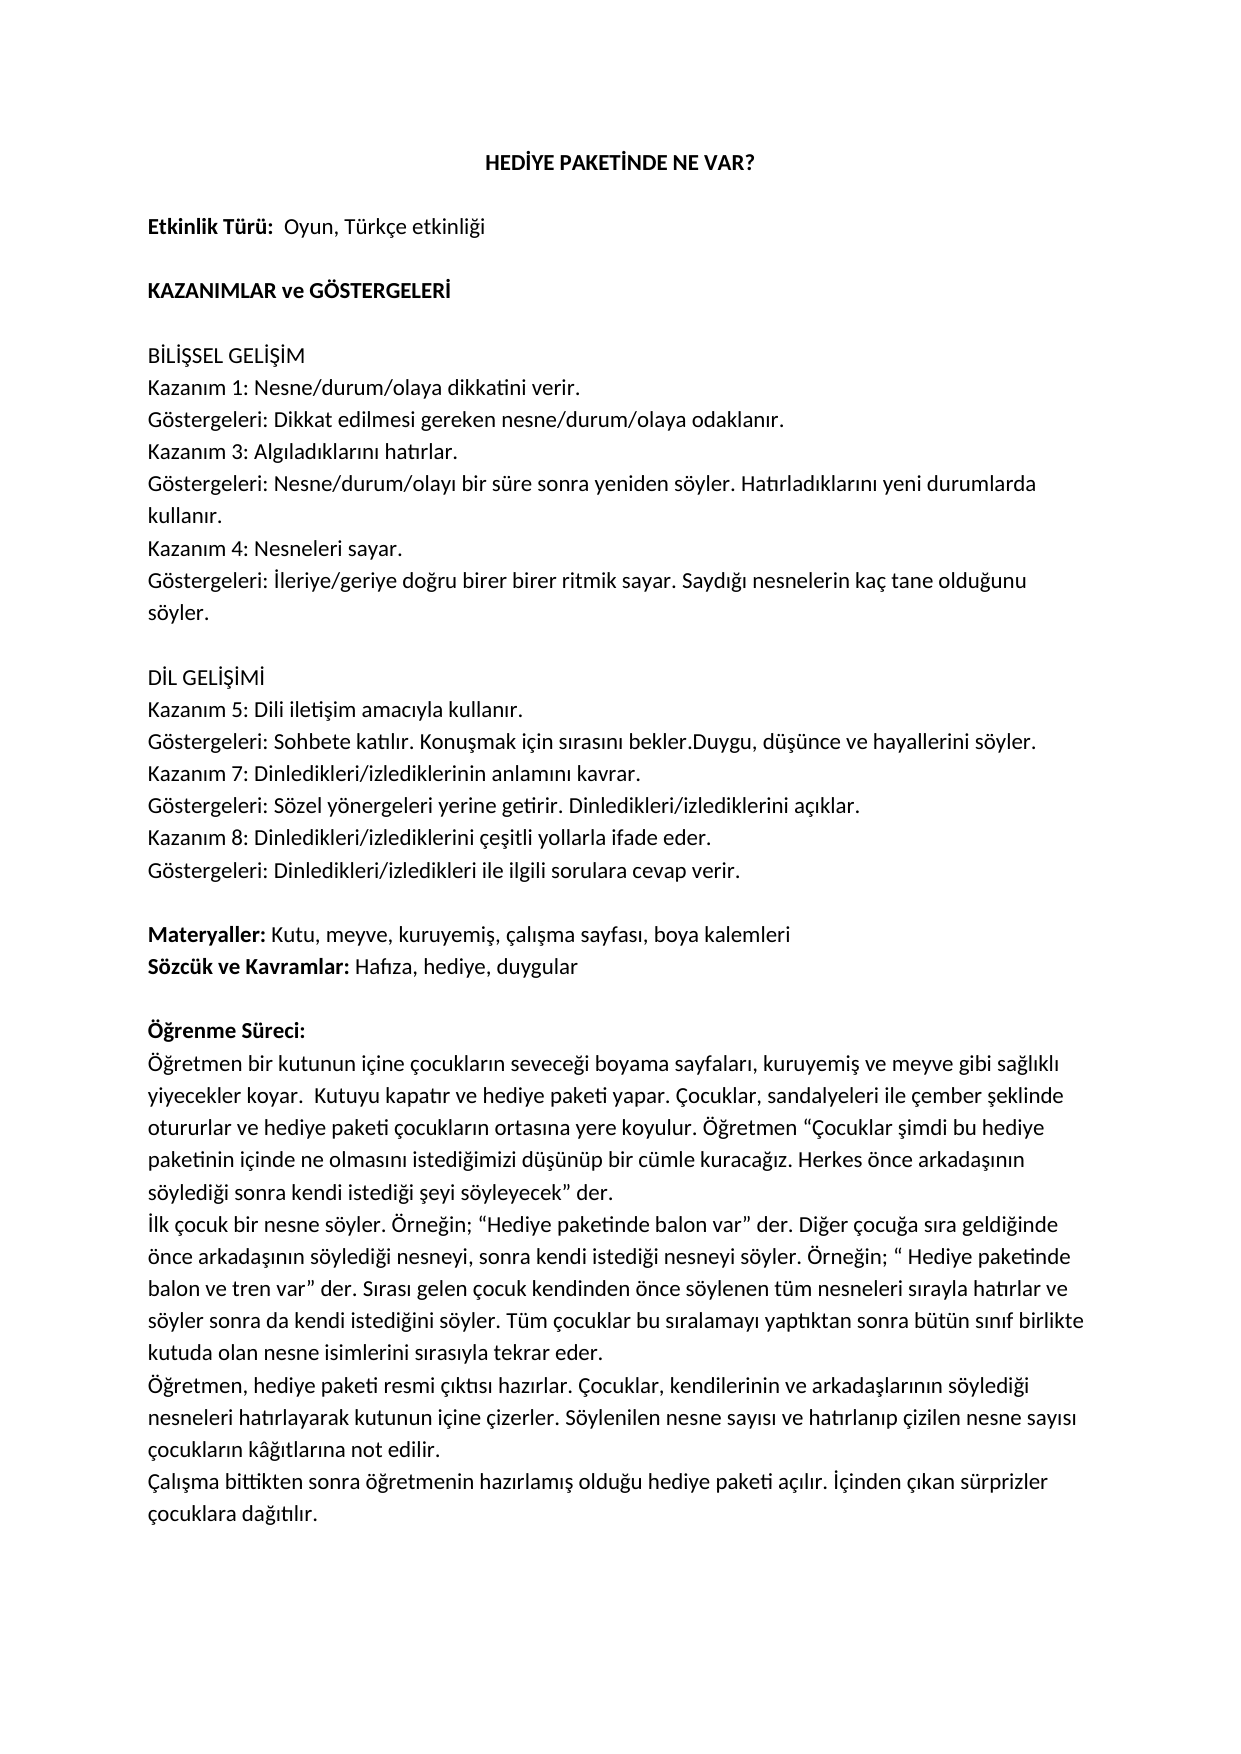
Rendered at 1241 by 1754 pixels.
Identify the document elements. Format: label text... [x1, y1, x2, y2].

text Etkinlik Türü: Oyun, Türkçe etkinliği [148, 212, 1093, 240]
text Kazanım 4: Nesneleri sayar. Göstergeleri: İleriye/geriye doğru birer birer ritmik sayar. Saydığı nesnelerin kaç tane olduğunu söyler. [148, 534, 1093, 626]
text Kazanım 8: Dinledikleri/izlediklerini çeşitli yollarla ifade eder. Göstergeleri: Dinledikleri/izledikleri ile ilgili sorulara cevap verir. [148, 823, 1093, 884]
text Sözcük ve Kavramlar: Hafıza, hediye, duygular [148, 952, 1093, 980]
text Öğretmen, hediye paketi resmi çıktısı hazırlar. Çocuklar, kendilerinin ve arkadaşlarının söylediği nesneleri hatırlayarak kutunun içine çizerler. Söylenilen nesne sayısı ve hatırlanıp çizilen nesne sayısı çocukların kâğıtlarına not edilir. [148, 1371, 1093, 1463]
text BİLİŞSEL GELİŞİM Kazanım 1: Nesne/durum/olaya dikkatini verir. Göstergeleri: Dikkat edilmesi gereken nesne/durum/olaya odaklanır. [148, 341, 1093, 433]
text Kazanım 3: Algıladıklarını hatırlar. Göstergeleri: Nesne/durum/olayı bir süre sonra yeniden söyler. Hatırladıklarını yeni durumlarda kullanır. [148, 437, 1093, 530]
text Kazanım 7: Dinledikleri/izlediklerinin anlamını kavrar. Göstergeleri: Sözel yönergeleri yerine getirir. Dinledikleri/izlediklerini açıklar. [148, 759, 1093, 819]
text HEDİYE PAKETİNDE NE VAR? [148, 148, 1093, 176]
text Öğretmen bir kutunun içine çocukların seveceği boyama sayfaları, kuruyemiş ve meyve gibi sağlıklı yiyecekler koyar. Kutuyu kapatır ve hediye paketi yapar. Çocuklar, sandalyeleri ile çember şeklinde otururlar ve hediye paketi çocukların ortasına yere koyulur. Öğretmen “Çocuklar şimdi bu hediye paketinin içinde ne olmasını istediğimizi düşünüp bir cümle kuracağız. Herkes önce arkadaşının söylediği sonra kendi istediği şeyi söyleyecek” der. [148, 1049, 1093, 1206]
text DİL GELİŞİMİ Kazanım 5: Dili iletişim amacıyla kullanır. Göstergeleri: Sohbete katılır. Konuşmak için sırasını bekler.Duygu, düşünce ve hayallerini söyler. [148, 663, 1093, 755]
text Öğrenme Süreci: [148, 1017, 1093, 1045]
text Materyaller: Kutu, meyve, kuruyemiş, çalışma sayfası, boya kalemleri [148, 920, 1093, 948]
text KAZANIMLAR ve GÖSTERGELERİ [148, 276, 1093, 304]
text Çalışma bittikten sonra öğretmenin hazırlamış olduğu hediye paketi açılır. İçinden çıkan sürprizler çocuklara dağıtılır. [148, 1467, 1093, 1527]
text İlk çocuk bir nesne söyler. Örneğin; “Hediye paketinde balon var” der. Diğer çocuğa sıra geldiğinde önce arkadaşının söylediği nesneyi, sonra kendi istediği nesneyi söyler. Örneğin; “ Hediye paketinde balon ve tren var” der. Sırası gelen çocuk kendinden önce söylenen tüm nesneleri sırayla hatırlar ve söyler sonra da kendi istediğini söyler. Tüm çocuklar bu sıralamayı yaptıktan sonra bütün sınıf birlikte kutuda olan nesne isimlerini sırasıyla tekrar eder. [148, 1210, 1093, 1367]
